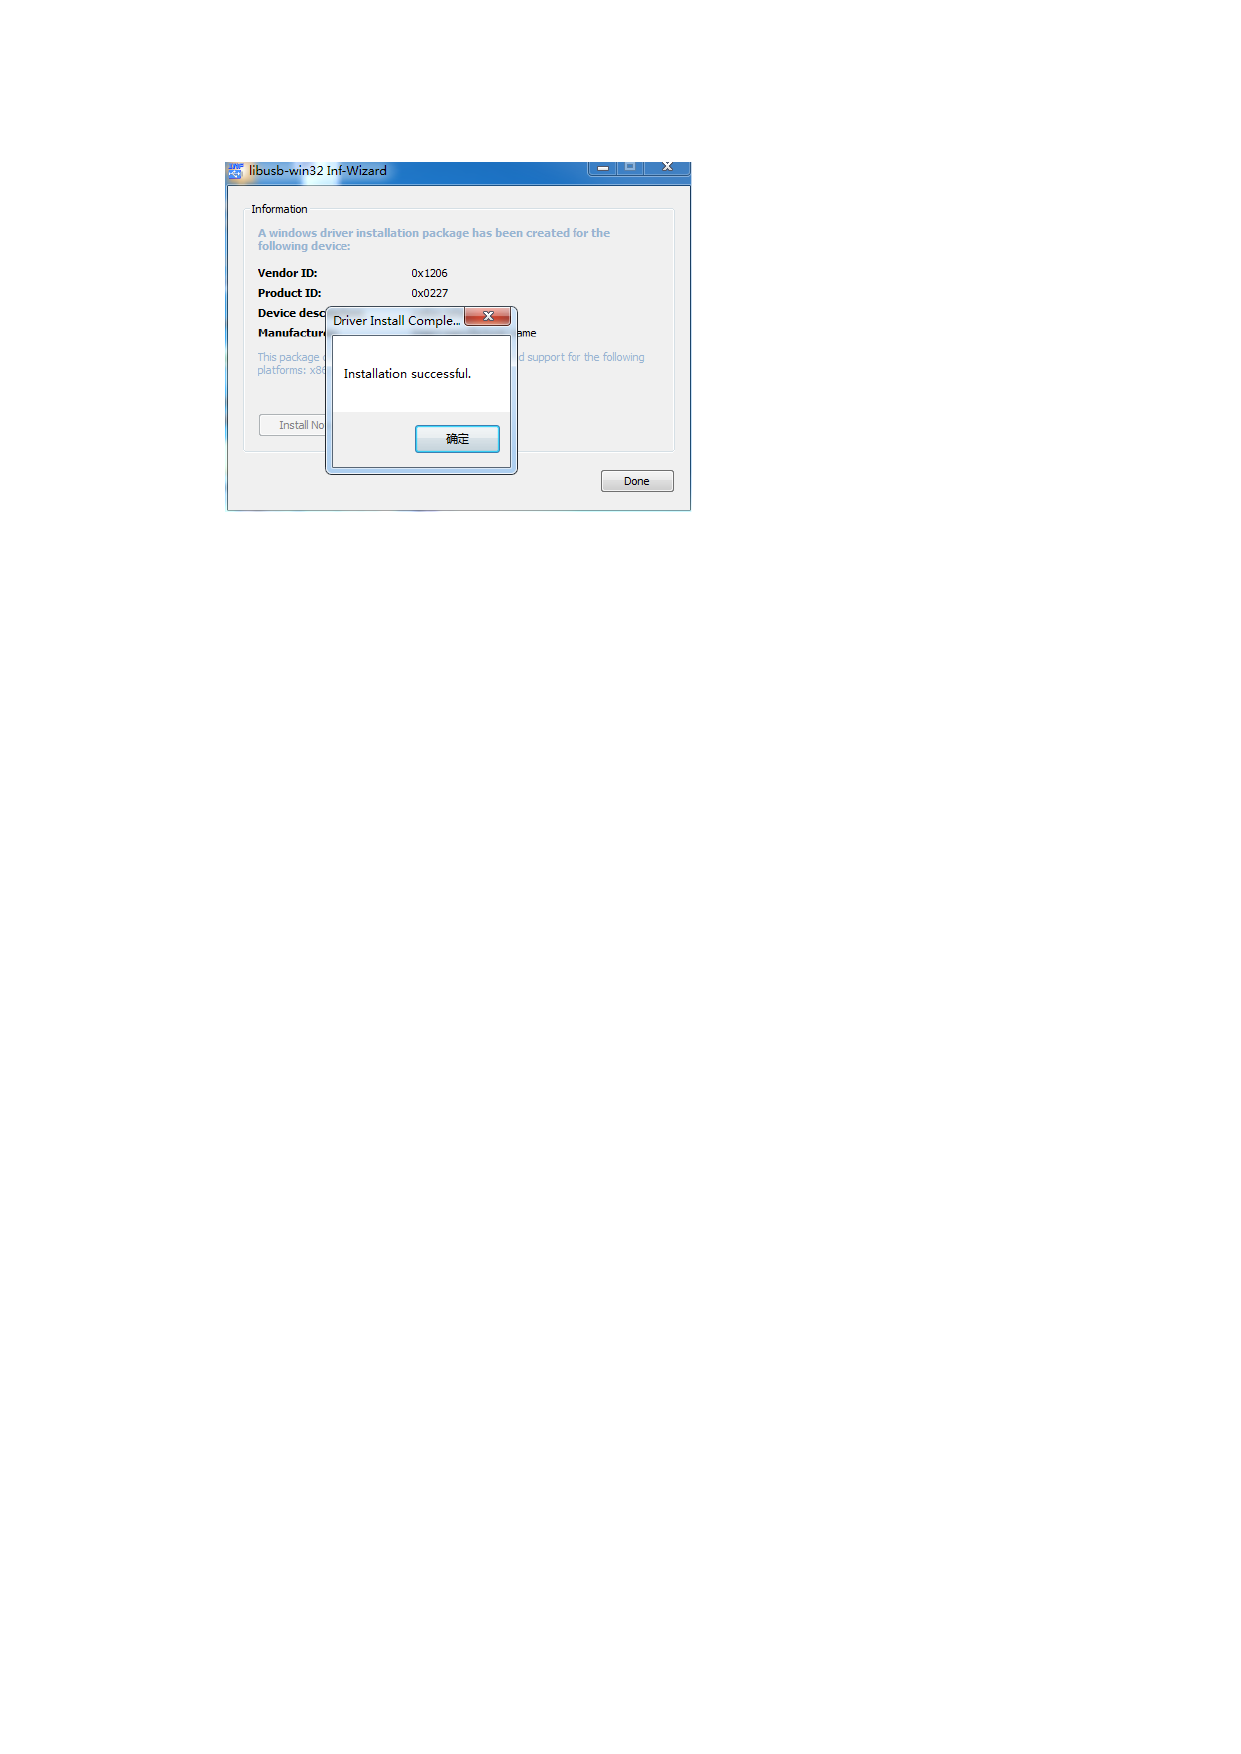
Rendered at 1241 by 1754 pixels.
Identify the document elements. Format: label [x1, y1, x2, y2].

picture [225, 162, 692, 512]
